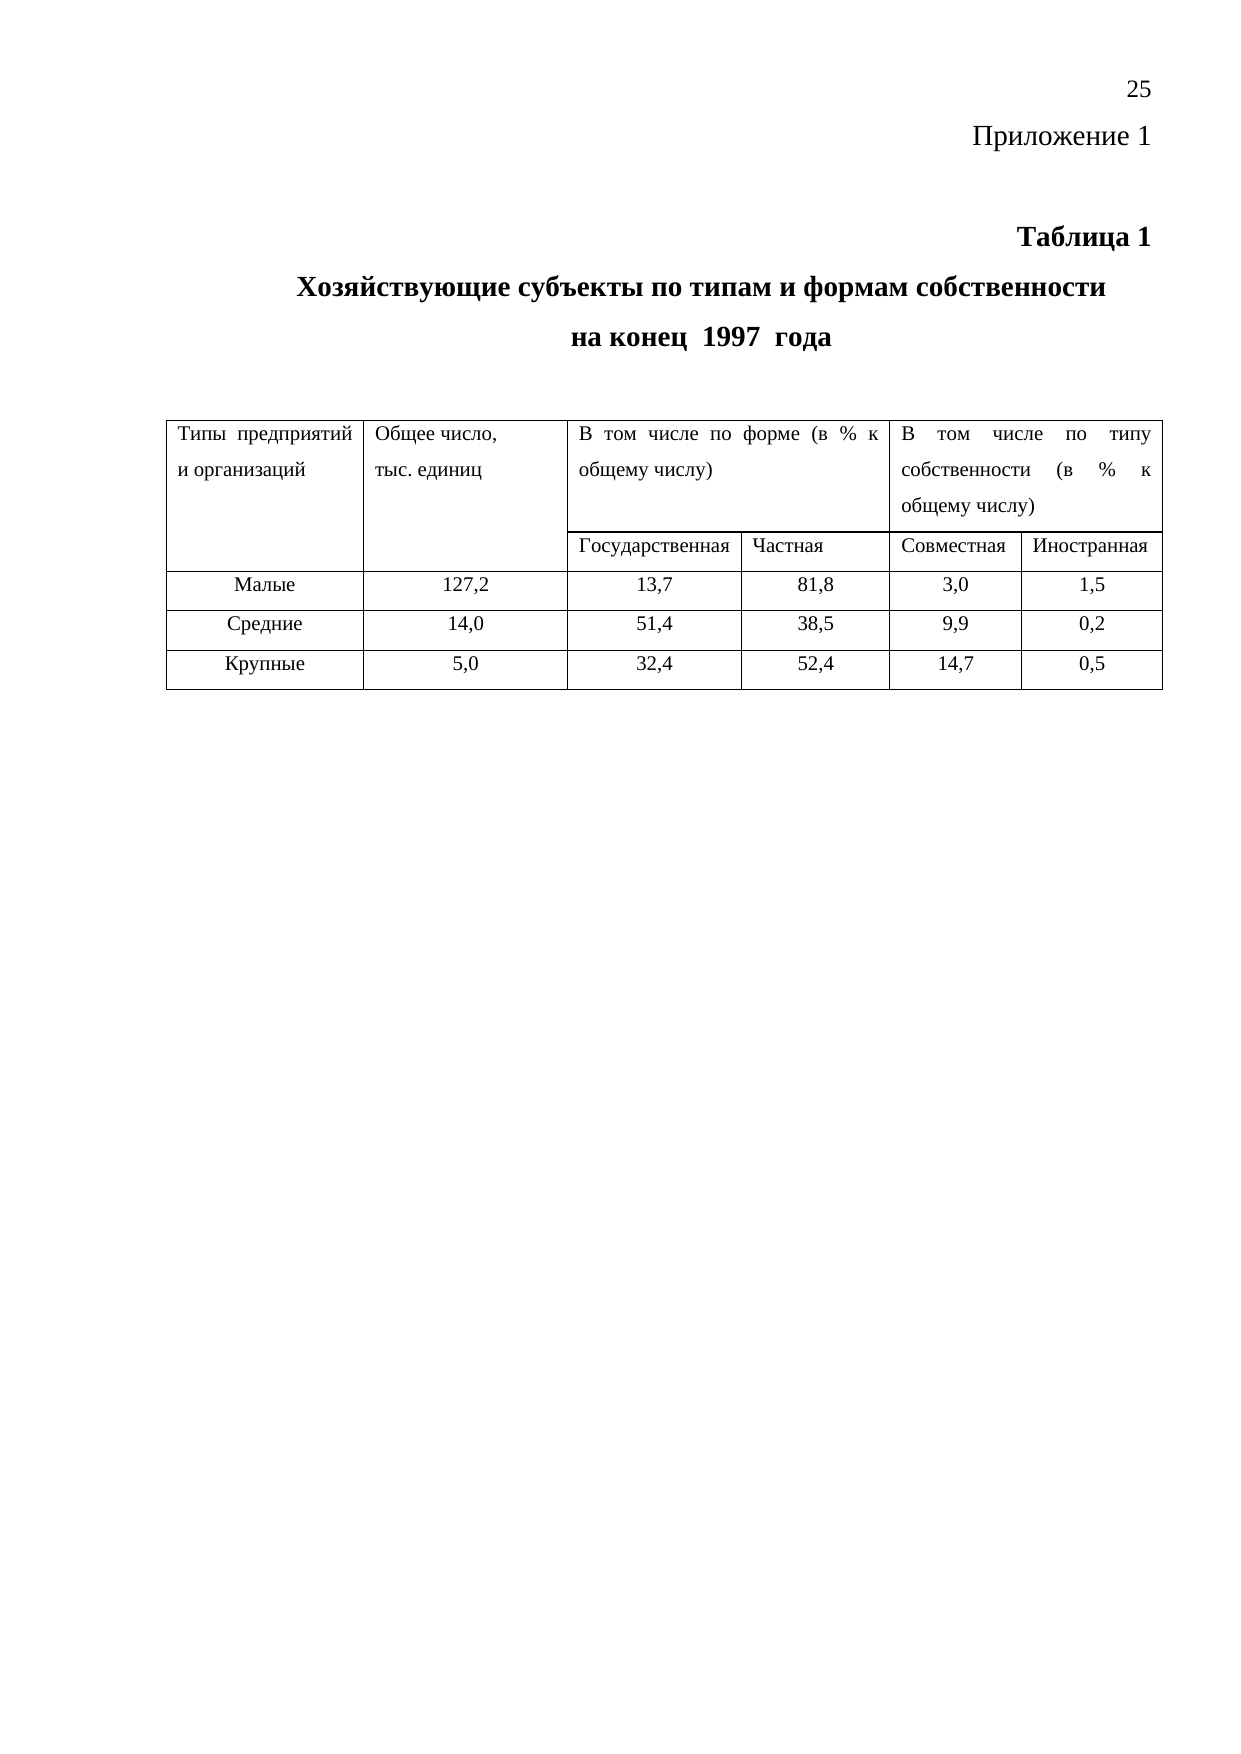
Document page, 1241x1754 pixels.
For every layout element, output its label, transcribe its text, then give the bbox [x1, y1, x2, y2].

table_cell 3,0 [890, 572, 1021, 610]
text Хозяйствующие субъекты по типам и формам собственности [177, 269, 1152, 303]
table_cell 81,8 [742, 572, 889, 610]
table_cell Малые [167, 572, 363, 610]
table_cell Средние [167, 611, 363, 649]
table_header В том числе по форме (в % к общему числу) [568, 421, 889, 531]
table_cell 51,4 [568, 611, 741, 649]
text на конец 1997 года [177, 319, 1152, 353]
table_cell Совместная [890, 533, 1021, 571]
table_header В том числе по типу собственности (в % к общему числу) [890, 421, 1162, 531]
table_header Общее число, тыс. единиц [364, 421, 567, 571]
table_header Типы предприятий и организаций [167, 421, 363, 571]
table_cell Крупные [167, 651, 363, 689]
table_cell 0,5 [1022, 651, 1162, 689]
table_cell 13,7 [568, 572, 741, 610]
table_cell 14,7 [890, 651, 1021, 689]
table_cell Иностранная [1022, 533, 1162, 571]
text Таблица 1 [177, 219, 1152, 252]
table_cell 32,4 [568, 651, 741, 689]
table_cell 52,4 [742, 651, 889, 689]
table_cell 127,2 [364, 572, 567, 610]
table_cell 1,5 [1022, 572, 1162, 610]
table_cell 5,0 [364, 651, 567, 689]
table_cell Государственная [568, 533, 741, 571]
table_cell 0,2 [1022, 611, 1162, 649]
table_cell 14,0 [364, 611, 567, 649]
text Приложение 1 [177, 118, 1152, 152]
table_cell 9,9 [890, 611, 1021, 649]
table_cell 38,5 [742, 611, 889, 649]
table_cell Частная [742, 533, 889, 571]
